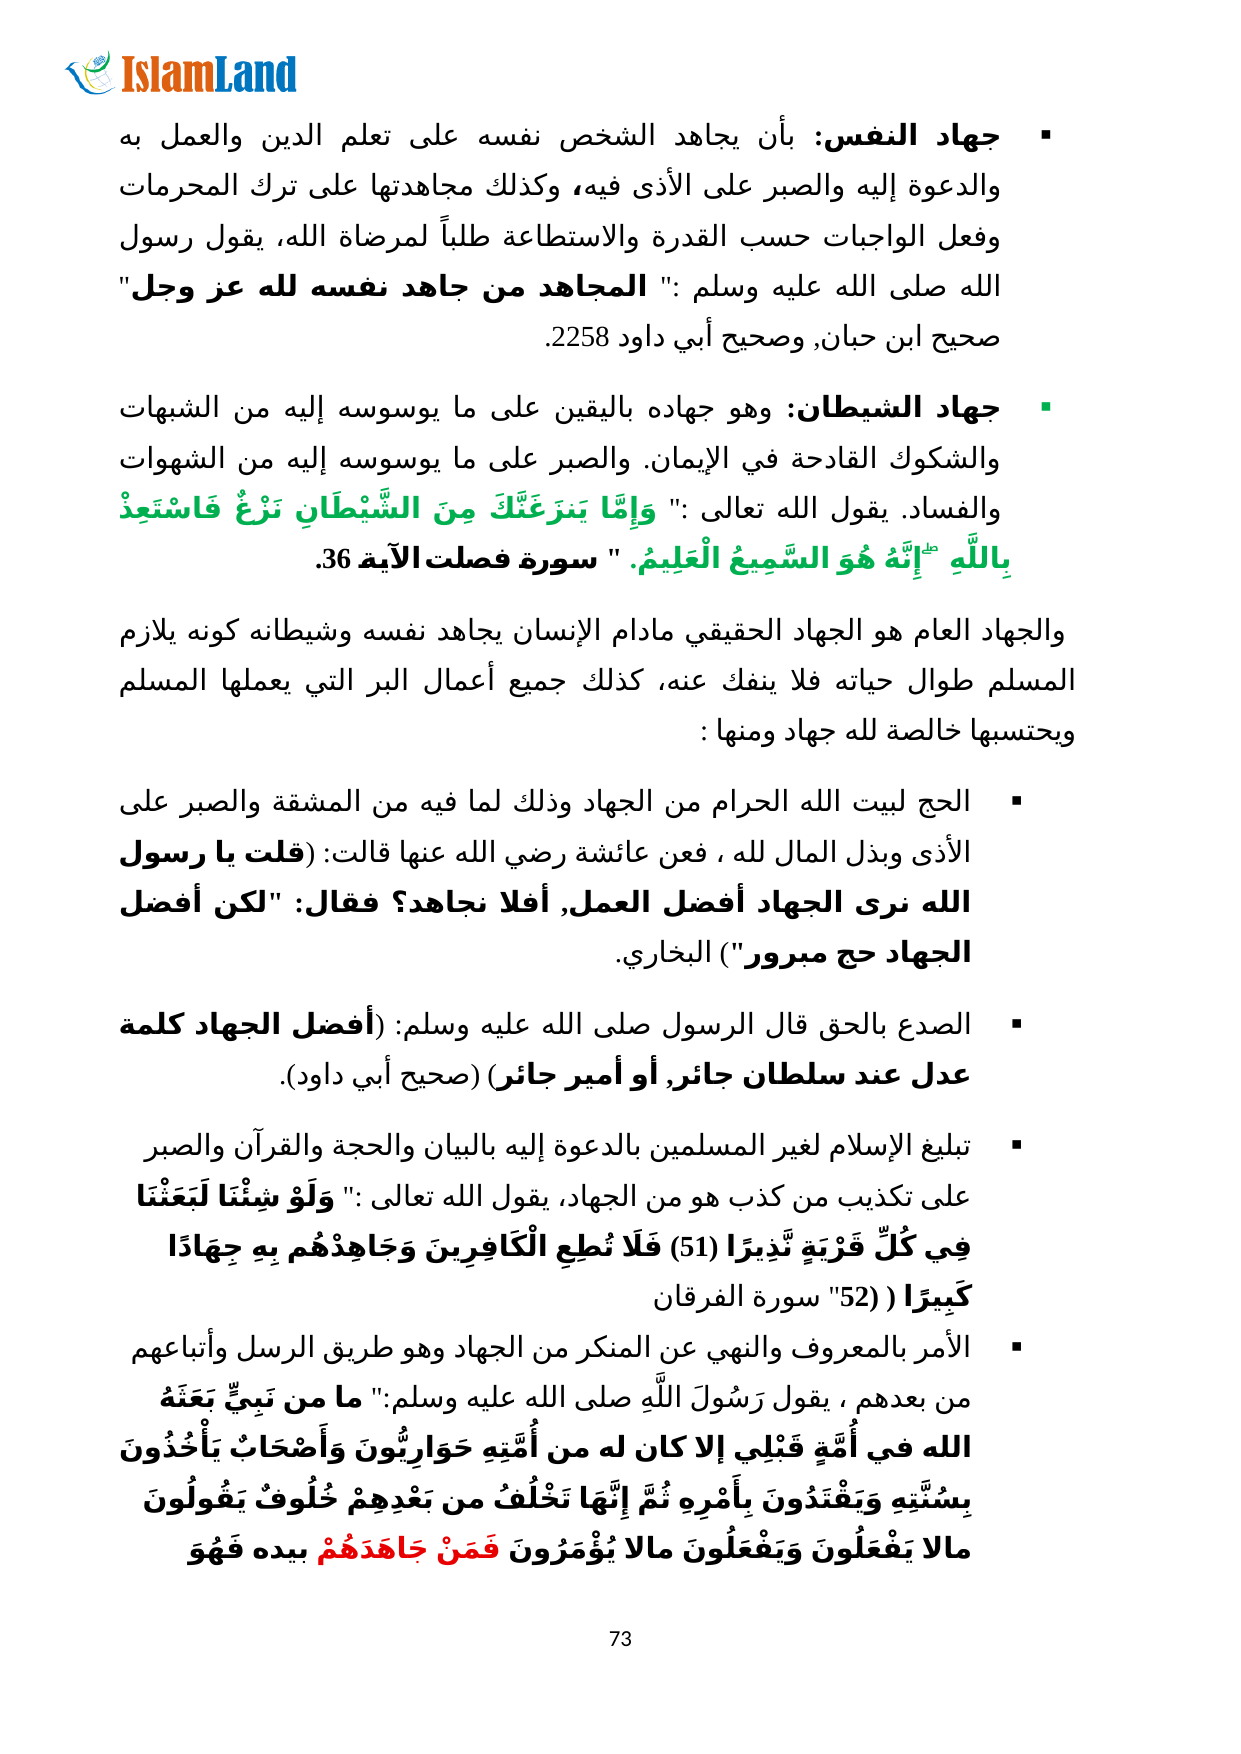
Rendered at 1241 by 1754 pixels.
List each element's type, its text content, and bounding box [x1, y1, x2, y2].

picture [59, 44, 301, 101]
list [118, 1330, 1010, 1564]
list جهاد النفس: بأن يجاهد الشخص نفسه على تعلم الدين والعمل به والدعوة إليه والصبر على الأذى فيه، وكذلك مجاهدتها على ترك المحرمات وفعل الواجبات حسب القدرة والاستطاعة طلباً لمرضاة الله، يقول رسول الله صلى الله عليه وسلم :" المجاهد من جاهد نفسه لله عز وجل" صحيح ابن حبان, وصحيح أبي داود 2258. [118, 118, 1039, 353]
list الحج لبيت الله الحرام من الجهاد وذلك لما فيه من المشقة والصبر على الأذى وبذل المال لله ، فعن عائشة رضي الله عنها قالت: (قلت يا رسول الله نرى الجهاد أفضل العمل, أفلا نجاهد؟ فقال: "لكن أفضل الجهاد حج مبرور") البخاري. [118, 784, 1010, 969]
list الصدع بالحق قال الرسول صلى الله عليه وسلم: (أفضل الجهاد كلمة عدل عند سلطان جائر, أو أمير جائر) (صحيح أبي داود). [118, 1007, 1010, 1091]
list جهاد الشيطان: وهو جهاده باليقين على ما يوسوسه إليه من الشبهات والشكوك القادحة في الإيمان. والصبر على ما يوسوسه إليه من الشهوات والفساد. يقول الله تعالى :" وَإِمَّا يَنزَغَنَّكَ مِنَ الشَّيْطَانِ نَزْغٌ فَاسْتَعِذْ بِاللَّهِ ۖ إِنَّهُ هُوَ السَّمِيعُ الْعَلِيمُ. " سورة فصلت الآية 36. [118, 391, 1039, 575]
text والجهاد العام هو الجهاد الحقيقي مادام الإنسان يجاهد نفسه وشيطانه كونه يلازم المسلم طوال حياته فلا ينفك عنه، كذلك جميع أعمال البر التي يعملها المسلم ويحتسبها خالصة لله جهاد ومنها : [118, 613, 1077, 747]
list تبليغ الإسلام لغير المسلمين بالدعوة إليه بالبيان والحجة والقرآن والصبر على تكذيب من كذب هو من الجهاد، يقول الله تعالى :" وَلَوْ شِئْنَا لَبَعَثْنَا فِي كُلِّ قَرْيَةٍ نَّذِيرًا (51) فَلَا تُطِعِ الْكَافِرِينَ وَجَاهِدْهُم بِهِ جِهَادًا كَبِيرًا ( (52" سورة الفرقان [118, 1128, 1010, 1313]
